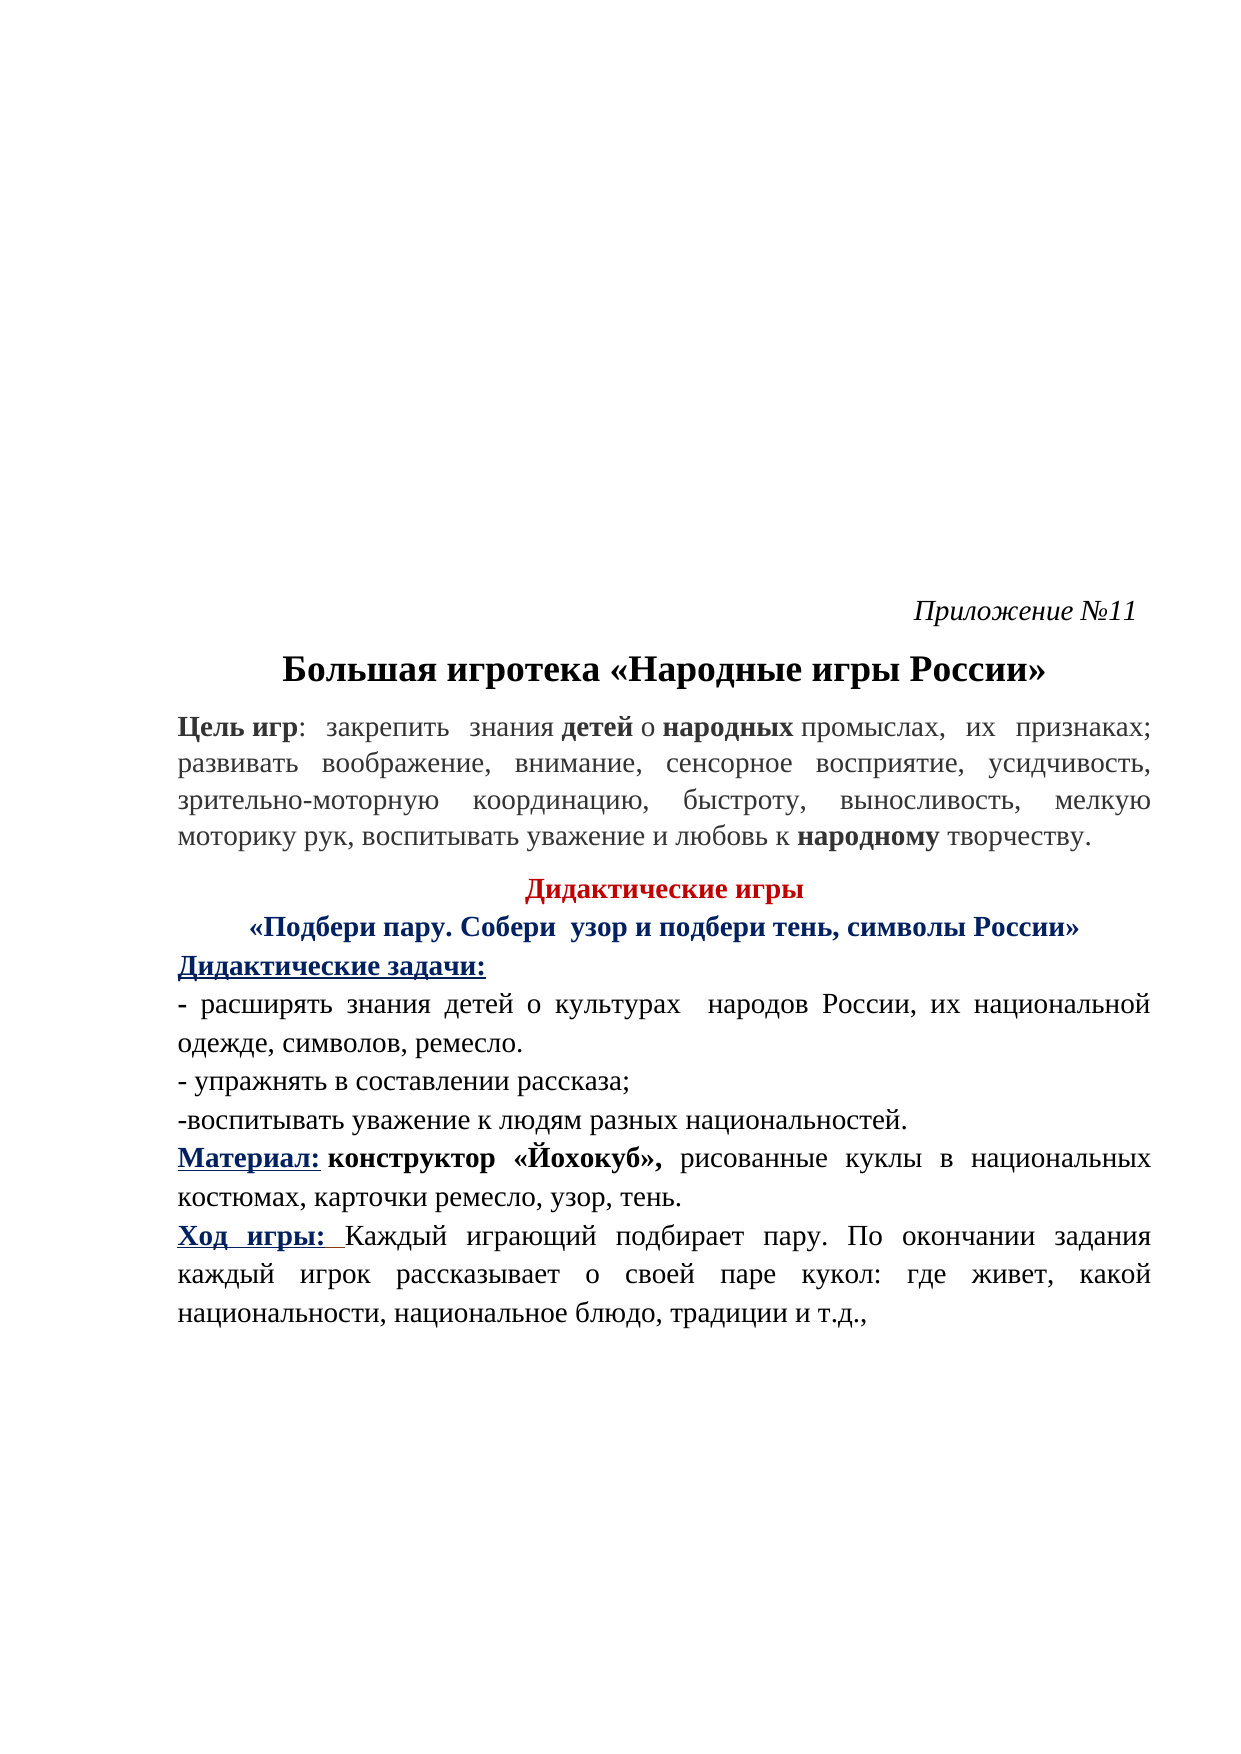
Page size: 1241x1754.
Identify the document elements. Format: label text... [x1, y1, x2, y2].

text Большая игротека «Народные игры России» [177, 646, 1152, 689]
text Дидактические задачи: [177, 948, 1152, 981]
text Ход игры: Каждый играющий подбирает пару. По окончании задания каждый игрок рассказывает о своей паре кукол: где живет, какой национальности, национальное блюдо, традиции и т.д., [177, 1218, 1152, 1328]
text Цель игр: закрепить знания детей о народных промыслах, их признаках; развивать воображение, внимание, сенсорное восприятие, усидчивость, зрительно-моторную координацию, быстроту, выносливость, мелкую моторику рук, воспитывать уважение и любовь к народному творчеству. [177, 709, 1152, 746]
text - расширять знания детей о культурах народов России, их национальной одежде, символов, ремесло. [177, 986, 1152, 1058]
text Приложение №11 [177, 593, 1152, 627]
text -воспитывать уважение к людям разных национальностей. [177, 1102, 1152, 1136]
text «Подбери пару. Собери узор и подбери тень, символы России» [177, 909, 1152, 943]
text Цель игр: закрепить знания детей о народных промыслах, их признаках; развивать воображение, внимание, сенсорное восприятие, усидчивость, зрительно-моторную координацию, быстроту, выносливость, мелкую моторику рук, воспитывать уважение и любовь к народному творчеству. [177, 815, 1152, 851]
text Дидактические игры [177, 871, 1152, 904]
text - упражнять в составлении рассказа; [177, 1063, 1152, 1097]
text Материал: конструктор «Йохокуб», рисованные куклы в национальных костюмах, карточки ремесло, узор, тень. [177, 1141, 1152, 1213]
